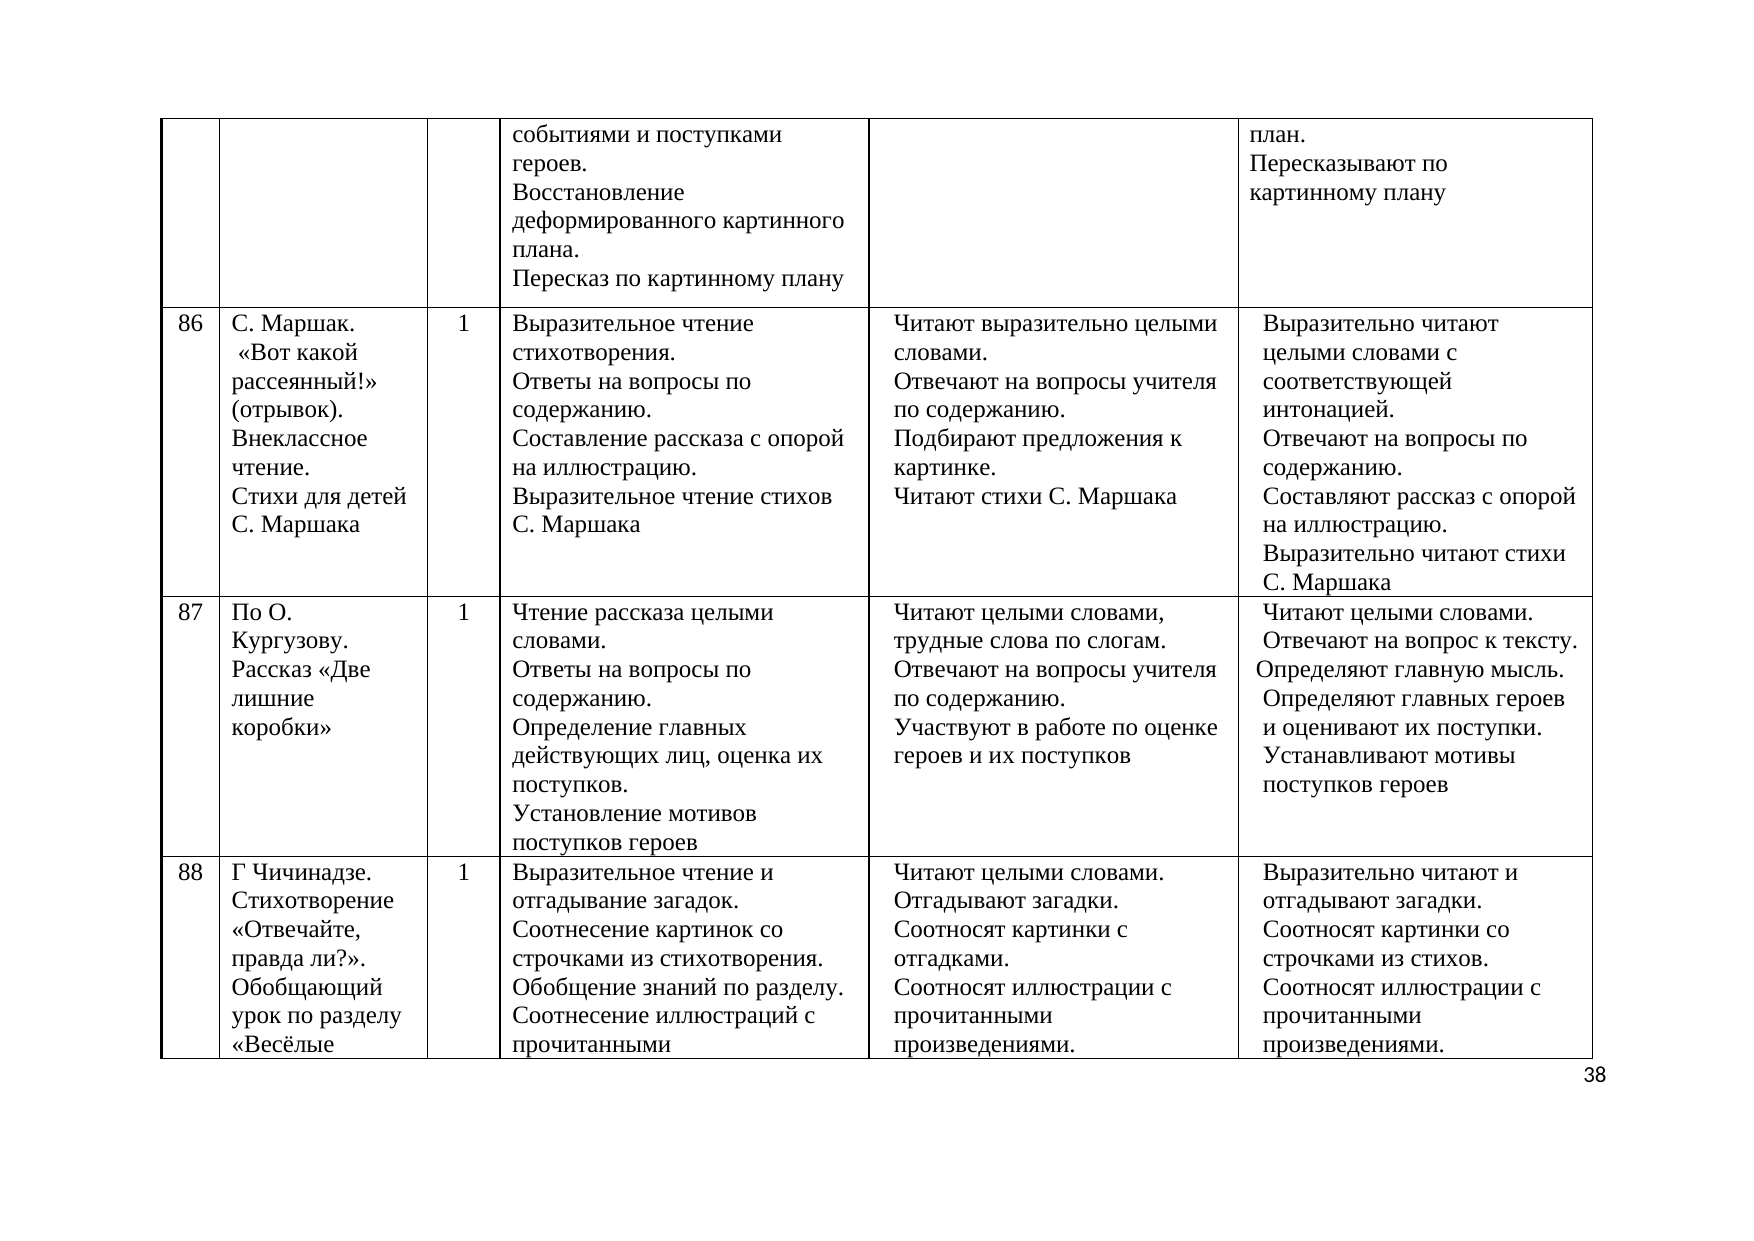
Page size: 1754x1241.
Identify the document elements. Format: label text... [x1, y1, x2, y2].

table_cell По О. Кургузову. Рассказ «Две лишние коробки» [220, 597, 427, 856]
table_cell 1 [428, 308, 499, 596]
table_cell 1 [428, 597, 499, 856]
table_cell 86 [163, 308, 219, 596]
table_cell Выразительное чтение стихотворения. Ответы на вопросы по содержанию. Составление рассказа с опорой на иллюстрацию. Выразительное чтение стихов С. Маршака [501, 308, 868, 596]
table_cell Читают целыми словами. Отвечают на вопрос к тексту. Определяют главную мысль. Определяют главных героев и оценивают их поступки. Устанавливают мотивы поступков героев [1239, 597, 1592, 856]
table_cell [501, 119, 868, 307]
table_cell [1239, 857, 1592, 1058]
table_cell Чтение рассказа целыми словами. Ответы на вопросы по содержанию. Определение главных действующих лиц, оценка их поступков. Установление мотивов поступков героев [501, 597, 868, 856]
table_cell 1 [428, 857, 499, 1058]
table_cell Читают целыми словами, трудные слова по слогам. Отвечают на вопросы учителя по содержанию. Участвуют в работе по оценке героев и их поступков [870, 597, 1238, 856]
table_cell 1 [428, 119, 499, 307]
table_cell С. Маршак. «Вот какой рассеянный!» (отрывок). Внеклассное чтение. Стихи для детей С. Маршака [220, 308, 427, 596]
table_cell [870, 857, 1238, 1058]
table_cell 87 [163, 597, 219, 856]
table_cell Выразительно читают целыми словами с соответствующей интонацией. Отвечают на вопросы по содержанию. Составляют рассказ с опорой на иллюстрацию. Выразительно читают стихи С. Маршака [1239, 308, 1592, 596]
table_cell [220, 119, 427, 307]
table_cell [220, 857, 427, 1058]
table_cell 88 [163, 857, 219, 1058]
table_cell 85 [163, 119, 219, 307]
table_cell Читают выразительно целыми словами. Отвечают на вопросы учителя по содержанию. Подбирают предложения к картинке. Читают стихи С. Маршака [870, 308, 1238, 596]
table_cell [1239, 119, 1592, 307]
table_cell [870, 119, 1238, 307]
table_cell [501, 857, 868, 1058]
